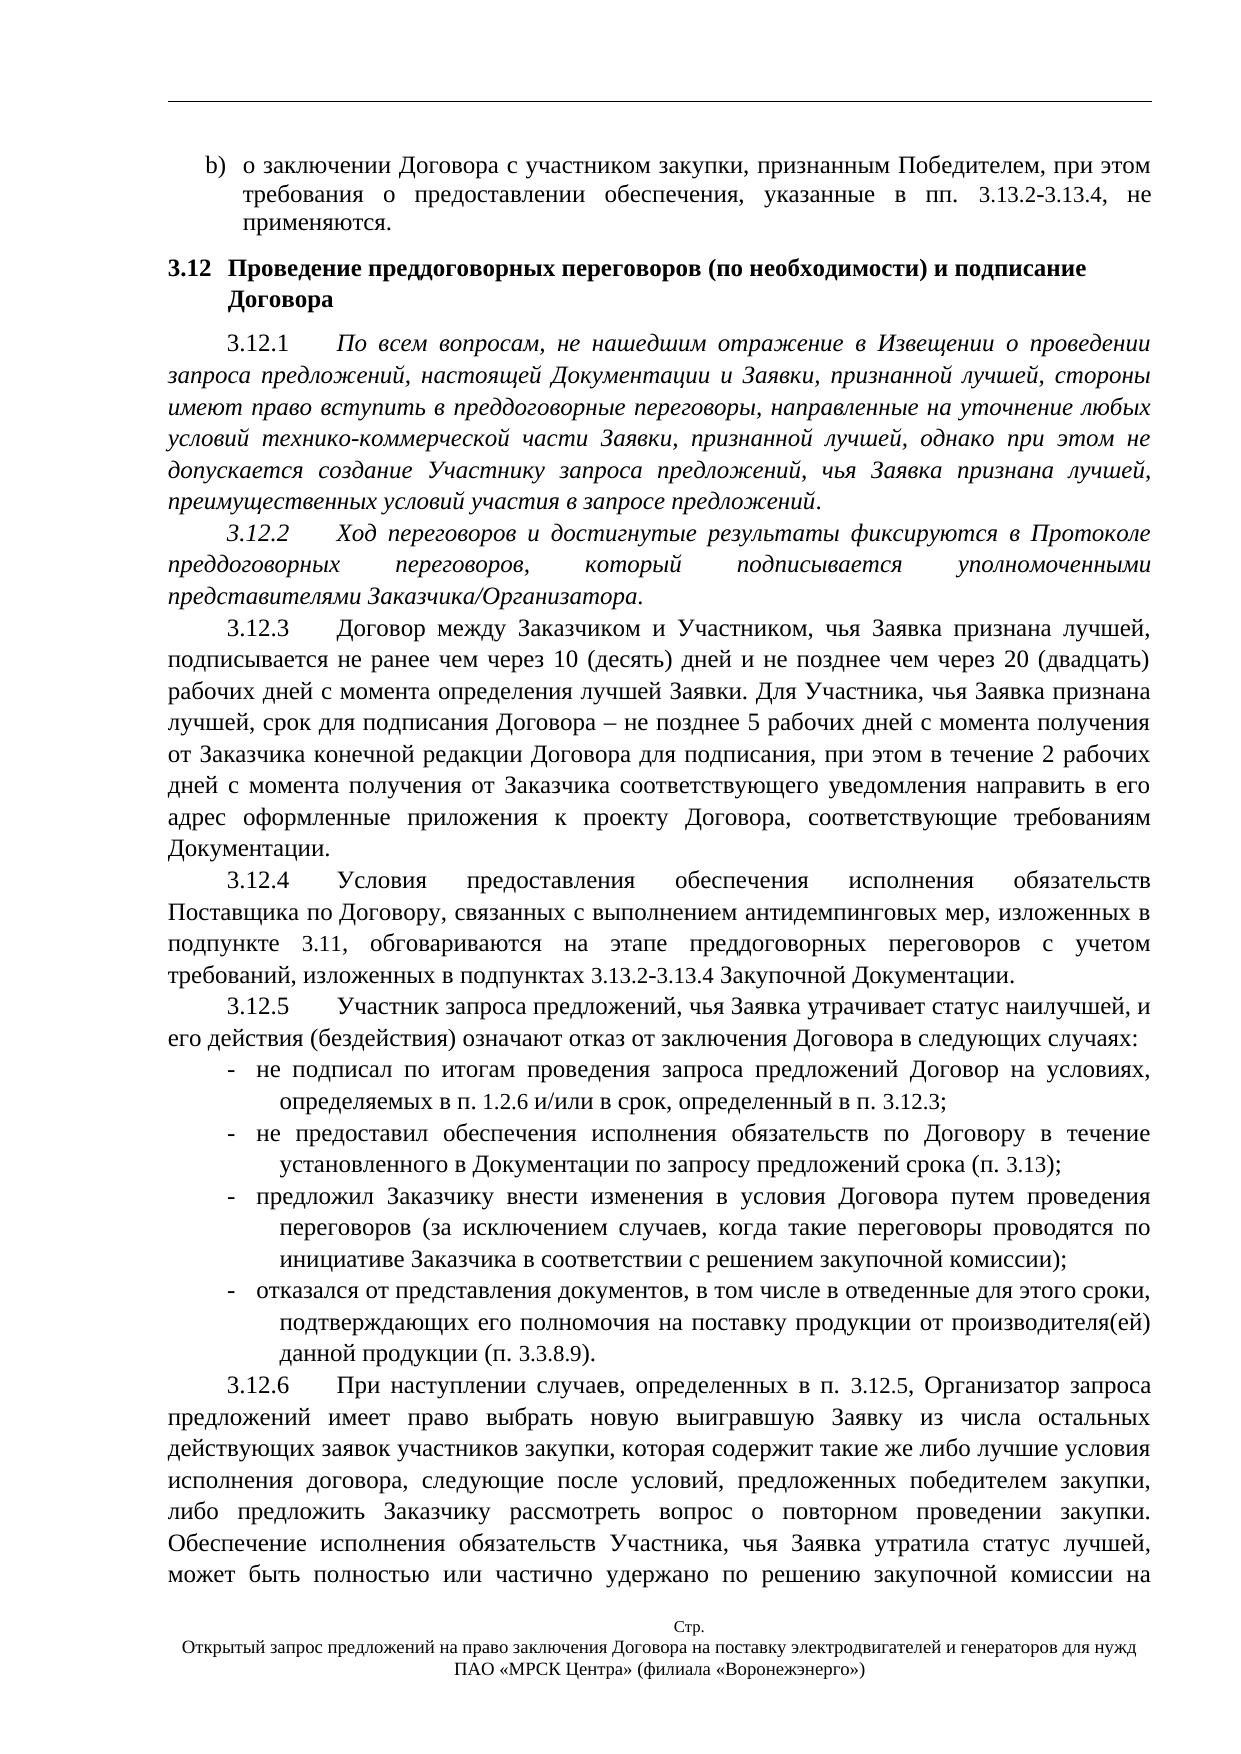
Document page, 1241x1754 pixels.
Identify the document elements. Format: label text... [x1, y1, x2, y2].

list о заключении Договора с участником закупки, признанным Победителем, при этом требования о предоставлении обеспечения, указанные в пп. 3.13.2-3.13.4, не применяются. [205, 150, 1152, 236]
list отказался от представления документов, в том числе в отведенные для этого сроки, подтверждающих его полномочия на поставку продукции от производителя(ей) данной продукции (п. 3.3.8.9). [227, 1275, 1152, 1367]
list Ход переговоров и достигнутые результаты фиксируются в Протоколе преддоговорных переговоров, который подписывается уполномоченными представителями Заказчика/Организатора. [168, 518, 1152, 610]
list Участник запроса предложений, чья Заявка утрачивает статус наилучшей, и его действия (бездействия) означают отказ от заключения Договора в следующих случаях: [168, 991, 1152, 1052]
list предложил Заказчику внести изменения в условия Договора путем проведения переговоров (за исключением случаев, когда такие переговоры проводятся по инициативе Заказчика в соответствии с решением закупочной комиссии); [227, 1181, 1152, 1273]
subtitle Проведение преддоговорных переговоров (по необходимости) и подписание Договора [168, 253, 1152, 313]
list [168, 1370, 1152, 1588]
list не подписал по итогам проведения запроса предложений Договор на условиях, определяемых в п. 1.2.6 и/или в срок, определенный в п. 3.12.3; [227, 1054, 1152, 1115]
list Условия предоставления обеспечения исполнения обязательств Поставщика по Договору, связанных с выполнением антидемпинговых мер, изложенных в подпункте 3.11, обговариваются на этапе преддоговорных переговоров с учетом требований, изложенных в подпунктах 3.13.2-3.13.4 Закупочной Документации. [168, 865, 1152, 988]
list Договор между Заказчиком и Участником, чья Заявка признана лучшей, подписывается не ранее чем через 10 (десять) дней и не позднее чем через 20 (двадцать) рабочих дней с момента определения лучшей Заявки. Для Участника, чья Заявка признана лучшей, срок для подписания Договора – не позднее 5 рабочих дней с момента получения от Заказчика конечной редакции Договора для подписания, при этом в течение 2 рабочих дней с момента получения от Заказчика соответствующего уведомления направить в его адрес оформленные приложения к проекту Договора, соответствующие требованиям Документации. [168, 613, 1152, 862]
list не предоставил обеспечения исполнения обязательств по Договору в течение установленного в Документации по запросу предложений срока (п. 3.13); [227, 1118, 1152, 1178]
list По всем вопросам, не нашедшим отражение в Извещении о проведении запроса предложений, настоящей Документации и Заявки, признанной лучшей, стороны имеют право вступить в преддоговорные переговоры, направленные на уточнение любых условий технико-коммерческой части Заявки, признанной лучшей, однако при этом не допускается создание Участнику запроса предложений, чья Заявка признана лучшей, преимущественных условий участия в запросе предложений. [168, 328, 1152, 515]
